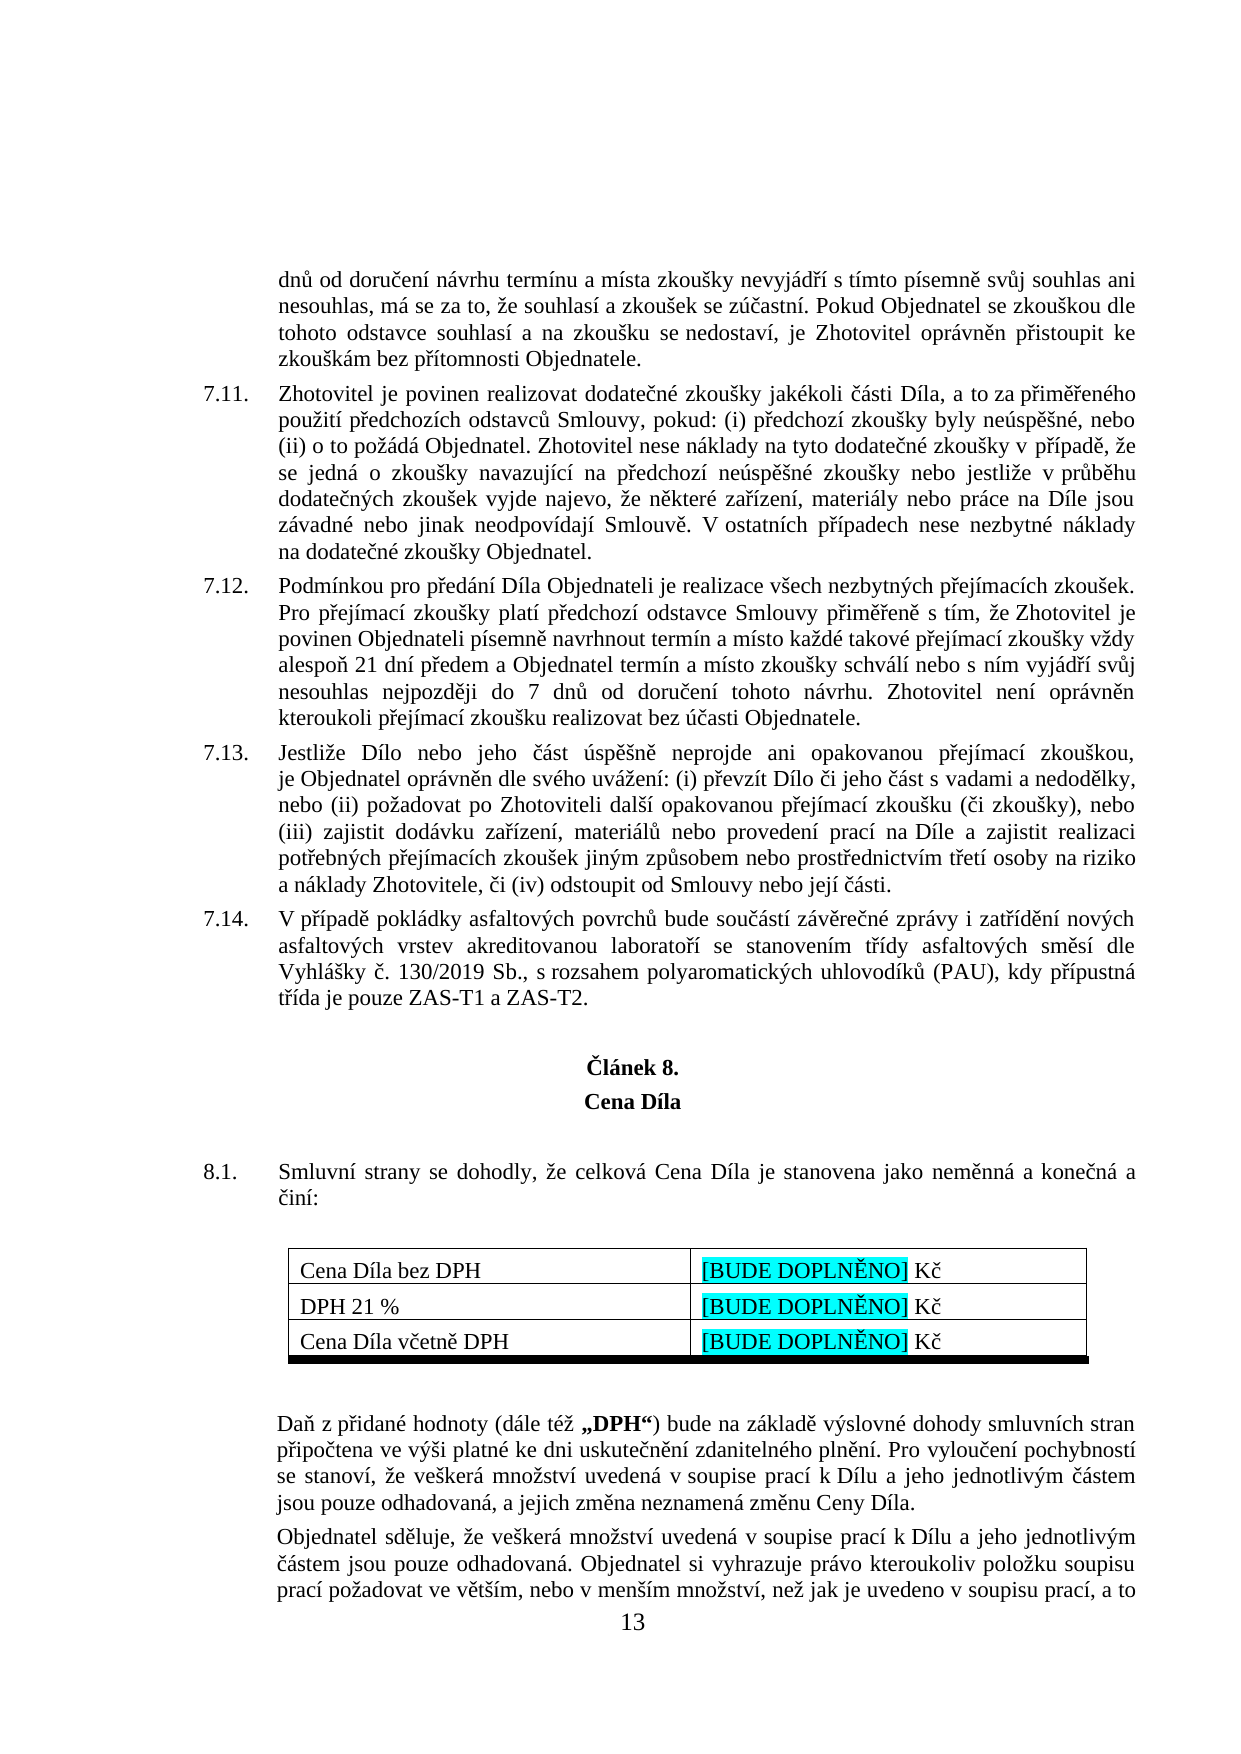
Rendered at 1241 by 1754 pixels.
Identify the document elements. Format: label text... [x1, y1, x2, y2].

table_header [BUDE DOPLNĚNO] Kč [691, 1249, 1086, 1283]
text Zhotovitel je povinen realizovat dodatečné zkoušky jakékoli části Díla, a to za přiměřeného použití předchozích odstavců Smlouvy, pokud: (i) předchozí zkoušky byly neúspěšné, nebo (ii) o to požádá Objednatel. Zhotovitel nese náklady na tyto dodatečné zkoušky v případě, že se jedná o zkoušky navazující na předchozí neúspěšné zkoušky nebo jestliže v průběhu dodatečných zkoušek vyjde najevo, že některé zařízení, materiály nebo práce na Díle jsou závadné nebo jinak neodpovídají Smlouvě. V ostatních případech nese nezbytné náklady na dodatečné zkoušky Objednatel. [203, 379, 1136, 564]
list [277, 1523, 1136, 1602]
table_cell Cena Díla včetně DPH [289, 1320, 690, 1355]
table_header Cena Díla bez DPH [289, 1249, 690, 1283]
text Podmínkou pro předání Díla Objednateli je realizace všech nezbytných přejímacích zkoušek. Pro přejímací zkoušky platí předchozí odstavce Smlouvy přiměřeně s tím, že Zhotovitel je povinen Objednateli písemně navrhnout termín a místo každé takové přejímací zkoušky vždy alespoň 21 dní předem a Objednatel termín a místo zkoušky schválí nebo s ním vyjádří svůj nesouhlas nejpozději do 7 dnů od doručení tohoto návrhu. Zhotovitel není oprávněn kteroukoli přejímací zkoušku realizovat bez účasti Objednatele. [203, 572, 1136, 731]
text V případě pokládky asfaltových povrchů bude součástí závěrečné zprávy i zatřídění nových asfaltových vrstev akreditovanou laboratoří se stanovením třídy asfaltových směsí dle Vyhlášky č. 130/2019 Sb., s rozsahem polyaromatických uhlovodíků (PAU), kdy přípustná třída je pouze ZAS-T1 a ZAS-T2. [203, 905, 1136, 1011]
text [203, 266, 1136, 371]
table_cell [BUDE DOPLNĚNO] Kč [691, 1284, 1086, 1319]
text Jestliže Dílo nebo jeho část úspěšně neprojde ani opakovanou přejímací zkouškou, je Objednatel oprávněn dle svého uvážení: (i) převzít Dílo či jeho část s vadami a nedodělky, nebo (ii) požadovat po Zhotoviteli další opakovanou přejímací zkoušku (či zkoušky), nebo (iii) zajistit dodávku zařízení, materiálů nebo provedení prací na Díle a zajistit realizaci potřebných přejímacích zkoušek jiným způsobem nebo prostřednictvím třetí osoby na riziko a náklady Zhotovitele, či (iv) odstoupit od Smlouvy nebo její části. [203, 739, 1136, 897]
list Smluvní strany se dohodly, že celková Cena Díla je stanovena jako neměnná a konečná a činí: [203, 1158, 1136, 1211]
list Daň z přidané hodnoty (dále též „DPH“) bude na základě výslovné dohody smluvních stran připočtena ve výši platné ke dni uskutečnění zdanitelného plnění. Pro vyloučení pochybností se stanoví, že veškerá množství uvedená v soupise prací k Dílu a jeho jednotlivým částem jsou pouze odhadovaná, a jejich změna neznamená změnu Ceny Díla. [277, 1409, 1136, 1515]
table_cell [BUDE DOPLNĚNO] Kč [691, 1320, 1086, 1355]
table_cell DPH 21 % [289, 1284, 690, 1319]
text Cena Díla [129, 1088, 1136, 1115]
